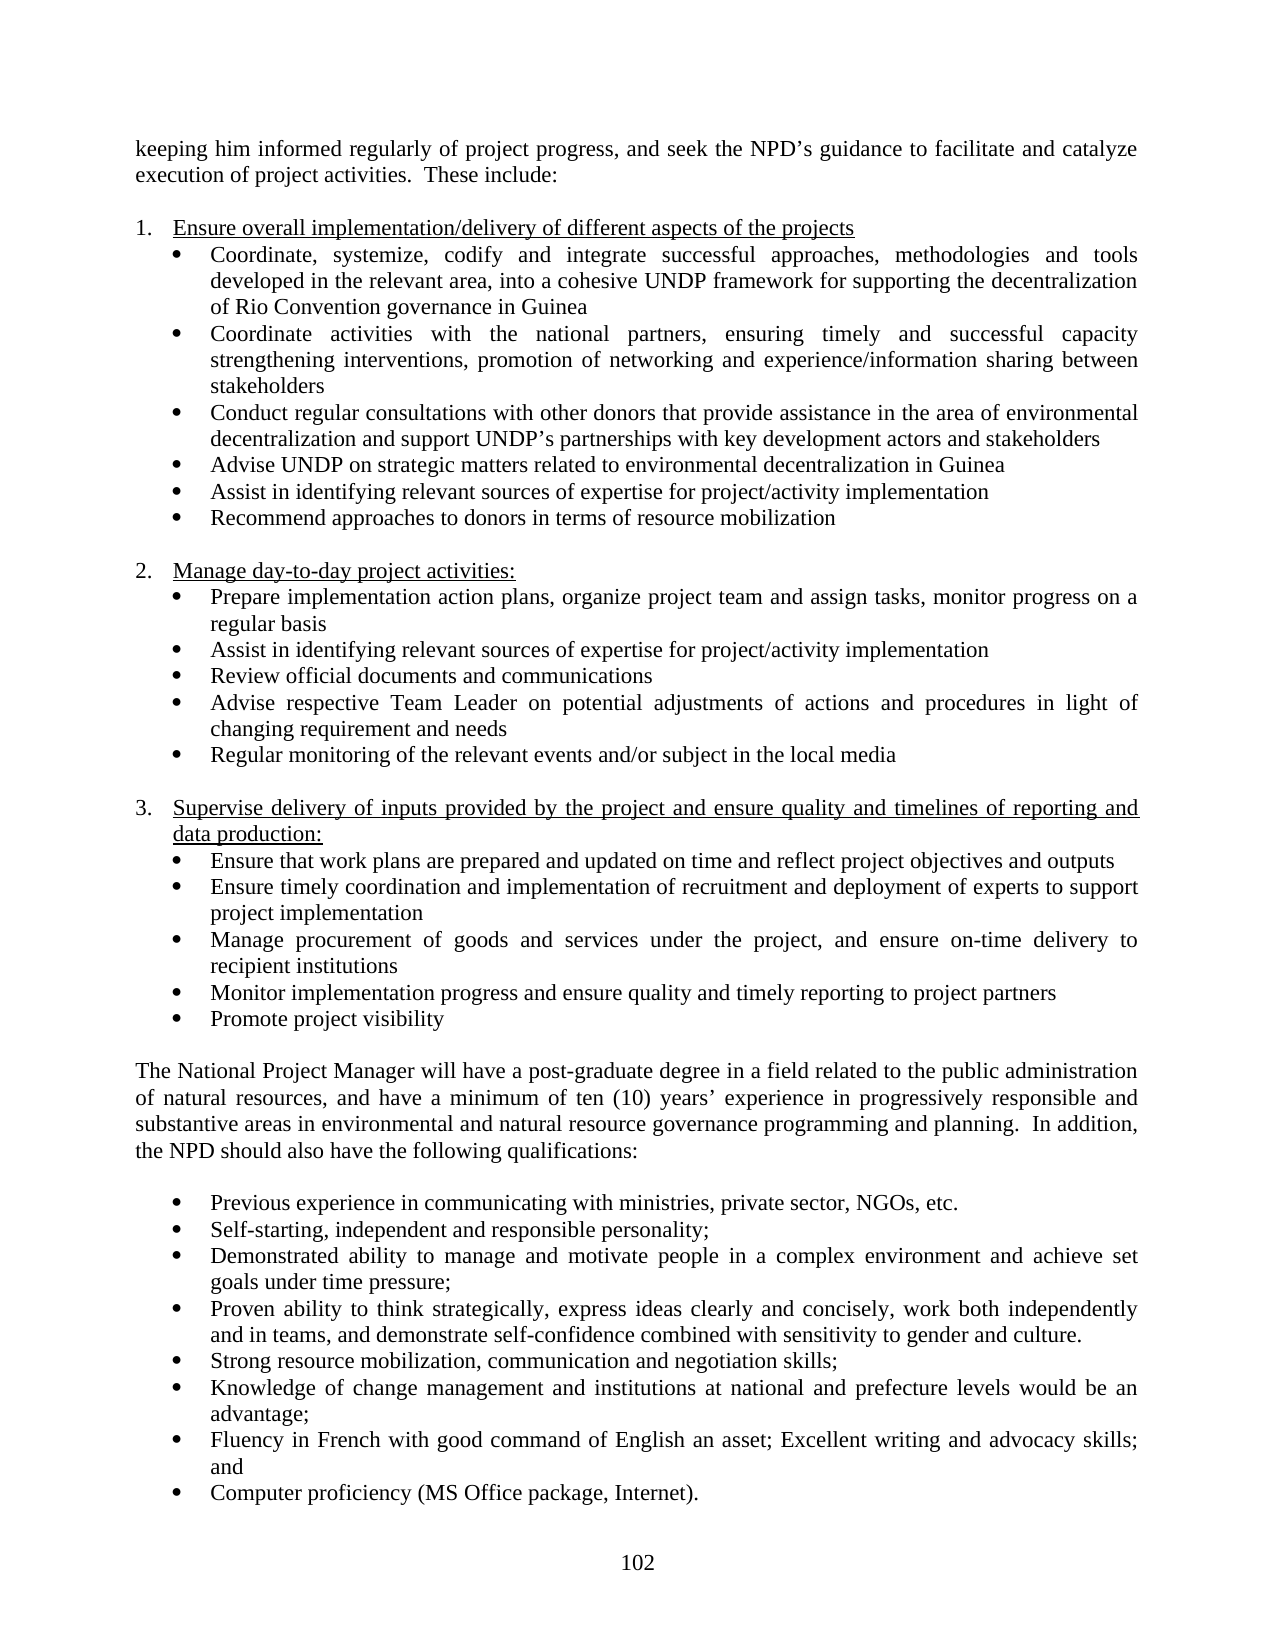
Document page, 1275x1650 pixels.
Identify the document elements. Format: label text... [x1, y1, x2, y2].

text The National Project Manager will have a post-graduate degree in a field related to the public administration of natural resources, and have a minimum of ten (10) years’ experience in progressively responsible and substantive areas in environmental and natural resource governance programming and planning. In addition, the NPD should also have the following qualifications: [135, 1058, 1140, 1163]
list Previous experience in communicating with ministries, private sector, NGOs, etc. [173, 1189, 1140, 1216]
list Review official documents and communications [173, 662, 1140, 689]
list Knowledge of change management and institutions at national and prefecture levels would be an advantage; [173, 1374, 1140, 1427]
list Advise respective Team Leader on potential adjustments of actions and procedures in light of changing requirement and needs [173, 689, 1140, 741]
list Assist in identifying relevant sources of expertise for project/activity implementation [173, 636, 1140, 662]
list Coordinate activities with the national partners, ensuring timely and successful capacity strengthening interventions, promotion of networking and experience/information sharing between stakeholders [173, 320, 1140, 399]
list Recommend approaches to donors in terms of resource mobilization [173, 504, 1140, 531]
list Advise UNDP on strategic matters related to environmental decentralization in Guinea [173, 451, 1140, 478]
list Assist in identifying relevant sources of expertise for project/activity implementation [173, 478, 1140, 504]
list Promote project visibility [173, 1005, 1140, 1031]
list Conduct regular consultations with other donors that provide assistance in the area of environmental decentralization and support UNDP’s partnerships with key development actors and stakeholders [173, 399, 1140, 451]
list Ensure that work plans are prepared and updated on time and reflect project objectives and outputs [173, 847, 1140, 873]
list Prepare implementation action plans, organize project team and assign tasks, monitor progress on a regular basis [173, 583, 1140, 636]
list Manage procurement of goods and services under the project, and ensure on-time delivery to recipient institutions [173, 926, 1140, 978]
list Fluency in French with good command of English an asset; Excellent writing and advocacy skills; and [173, 1427, 1140, 1479]
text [135, 135, 1140, 188]
list Manage day-to-day project activities: [135, 557, 1140, 583]
list Monitor implementation progress and ensure quality and timely reporting to project partners [173, 978, 1140, 1005]
list Computer proficiency (MS Office package, Internet). [173, 1479, 1140, 1506]
list Self-starting, independent and responsible personality; [173, 1216, 1140, 1242]
list Proven ability to think strategically, express ideas clearly and concisely, work both independently and in teams, and demonstrate self-confidence combined with sensitivity to gender and culture. [173, 1295, 1140, 1347]
list Coordinate, systemize, codify and integrate successful approaches, methodologies and tools developed in the relevant area, into a cohesive UNDP framework for supporting the decentralization of Rio Convention governance in Guinea [173, 241, 1140, 320]
list Ensure overall implementation/delivery of different aspects of the projects [135, 214, 1140, 241]
list Supervise delivery of inputs provided by the project and ensure quality and timelines of reporting and data production: [135, 794, 1140, 847]
list Demonstrated ability to manage and motivate people in a complex environment and achieve set goals under time pressure; [173, 1242, 1140, 1295]
list Ensure timely coordination and implementation of recruitment and deployment of experts to support project implementation [173, 873, 1140, 926]
list Strong resource mobilization, communication and negotiation skills; [173, 1347, 1140, 1374]
list Regular monitoring of the relevant events and/or subject in the local media [173, 741, 1140, 768]
